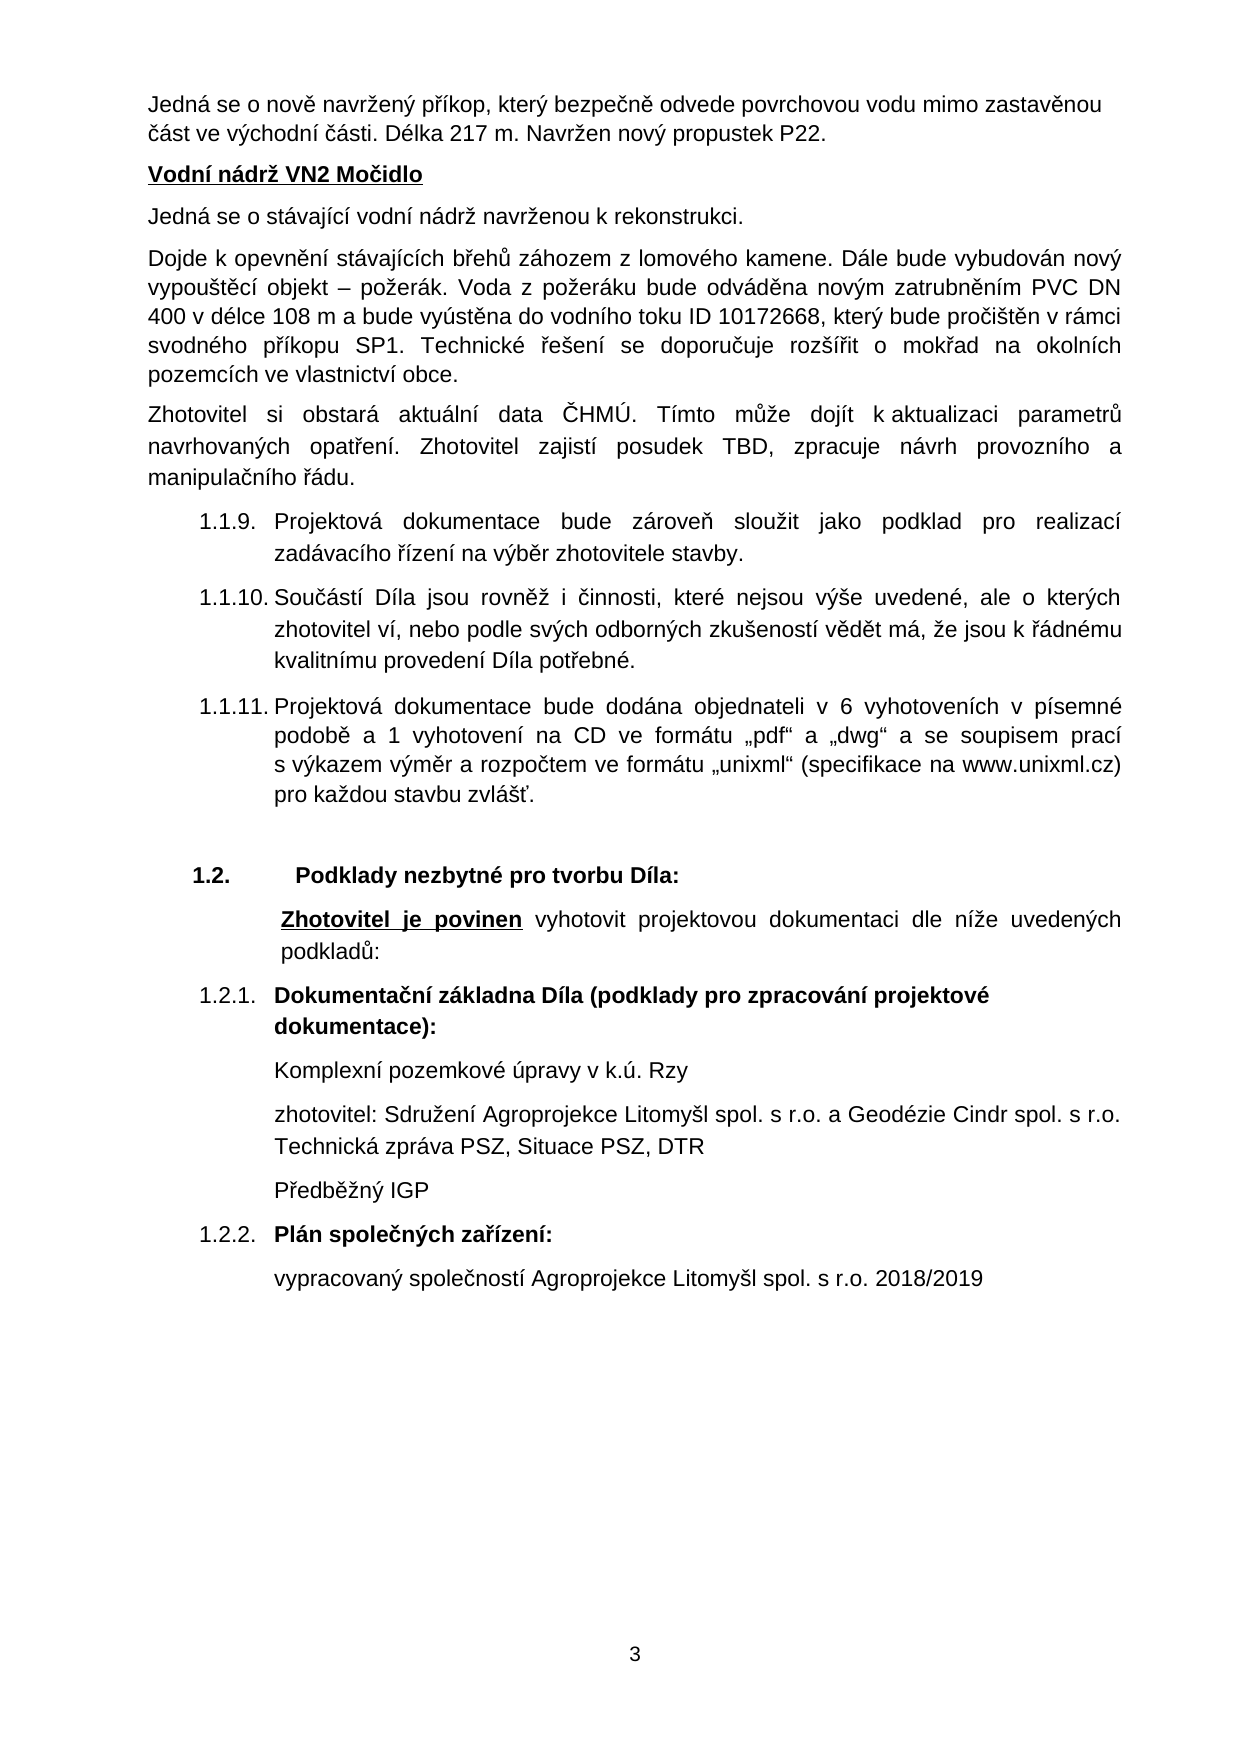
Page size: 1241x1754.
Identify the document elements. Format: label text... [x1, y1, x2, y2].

list Podklady nezbytné pro tvorbu Díla: [192, 862, 1122, 888]
text Jedná se o stávající vodní nádrž navrženou k rekonstrukci. [148, 201, 1122, 230]
text Dojde k opevnění stávajících břehů záhozem z lomového kamene. Dále bude vybudován nový vypouštěcí objekt – požerák. Voda z požeráku bude odváděna novým zatrubněním PVC DN 400 v délce 108 m a bude vyústěna do vodního toku ID 10172668, který bude pročištěn v rámci svodného příkopu SP1. Technické řešení se doporučuje rozšířit o mokřad na okolních pozemcích ve vlastnictví obce. [148, 243, 1122, 389]
text Jedná se o nově navržený příkop, který bezpečně odvede povrchovou vodu mimo zastavěnou část ve východní části. Délka 217 m. Navržen nový propustek P22. [148, 89, 1122, 147]
list vypracovaný společností Agroprojekce Litomyšl spol. s r.o. 2018/2019 [274, 1265, 1122, 1291]
list Komplexní pozemkové úpravy v k.ú. Rzy [274, 1057, 1122, 1084]
list Projektová dokumentace bude zároveň sloužit jako podklad pro realizací zadávacího řízení na výběr zhotovitele stavby. [199, 508, 1122, 566]
list Předběžný IGP [274, 1177, 1122, 1203]
list Součástí Díla jsou rovněž i činnosti, které nejsou výše uvedené, ale o kterých zhotovitel ví, nebo podle svých odborných zkušeností vědět má, že jsou k řádnému kvalitnímu provedení Díla potřebné. [199, 584, 1122, 673]
list Zhotovitel je povinen vyhotovit projektovou dokumentaci dle níže uvedených podkladů: [281, 906, 1122, 964]
list Zhotovitel si obstará aktuální data ČHMÚ. Tímto může dojít k aktualizaci parametrů navrhovaných opatření. Zhotovitel zajistí posudek TBD, zpracuje návrh provozního a manipulačního řádu. [148, 401, 1122, 491]
list Dokumentační základna Díla (podklady pro zpracování projektové dokumentace): [199, 982, 1122, 1039]
list Plán společných zařízení: [199, 1221, 1122, 1247]
list Projektová dokumentace bude dodána objednateli v 6 vyhotoveních v písemné podobě a 1 vyhotovení na CD ve formátu „pdf“ a „dwg“ a se soupisem prací s výkazem výměr a rozpočtem ve formátu „unixml“ (specifikace na www.unixml.cz) pro každou stavbu zvlášť. [199, 691, 1122, 808]
list zhotovitel: Sdružení Agroprojekce Litomyšl spol. s r.o. a Geodézie Cindr spol. s r.o. Technická zpráva PSZ, Situace PSZ, DTR [274, 1101, 1122, 1159]
text Vodní nádrž VN2 Močidlo [148, 159, 1122, 189]
